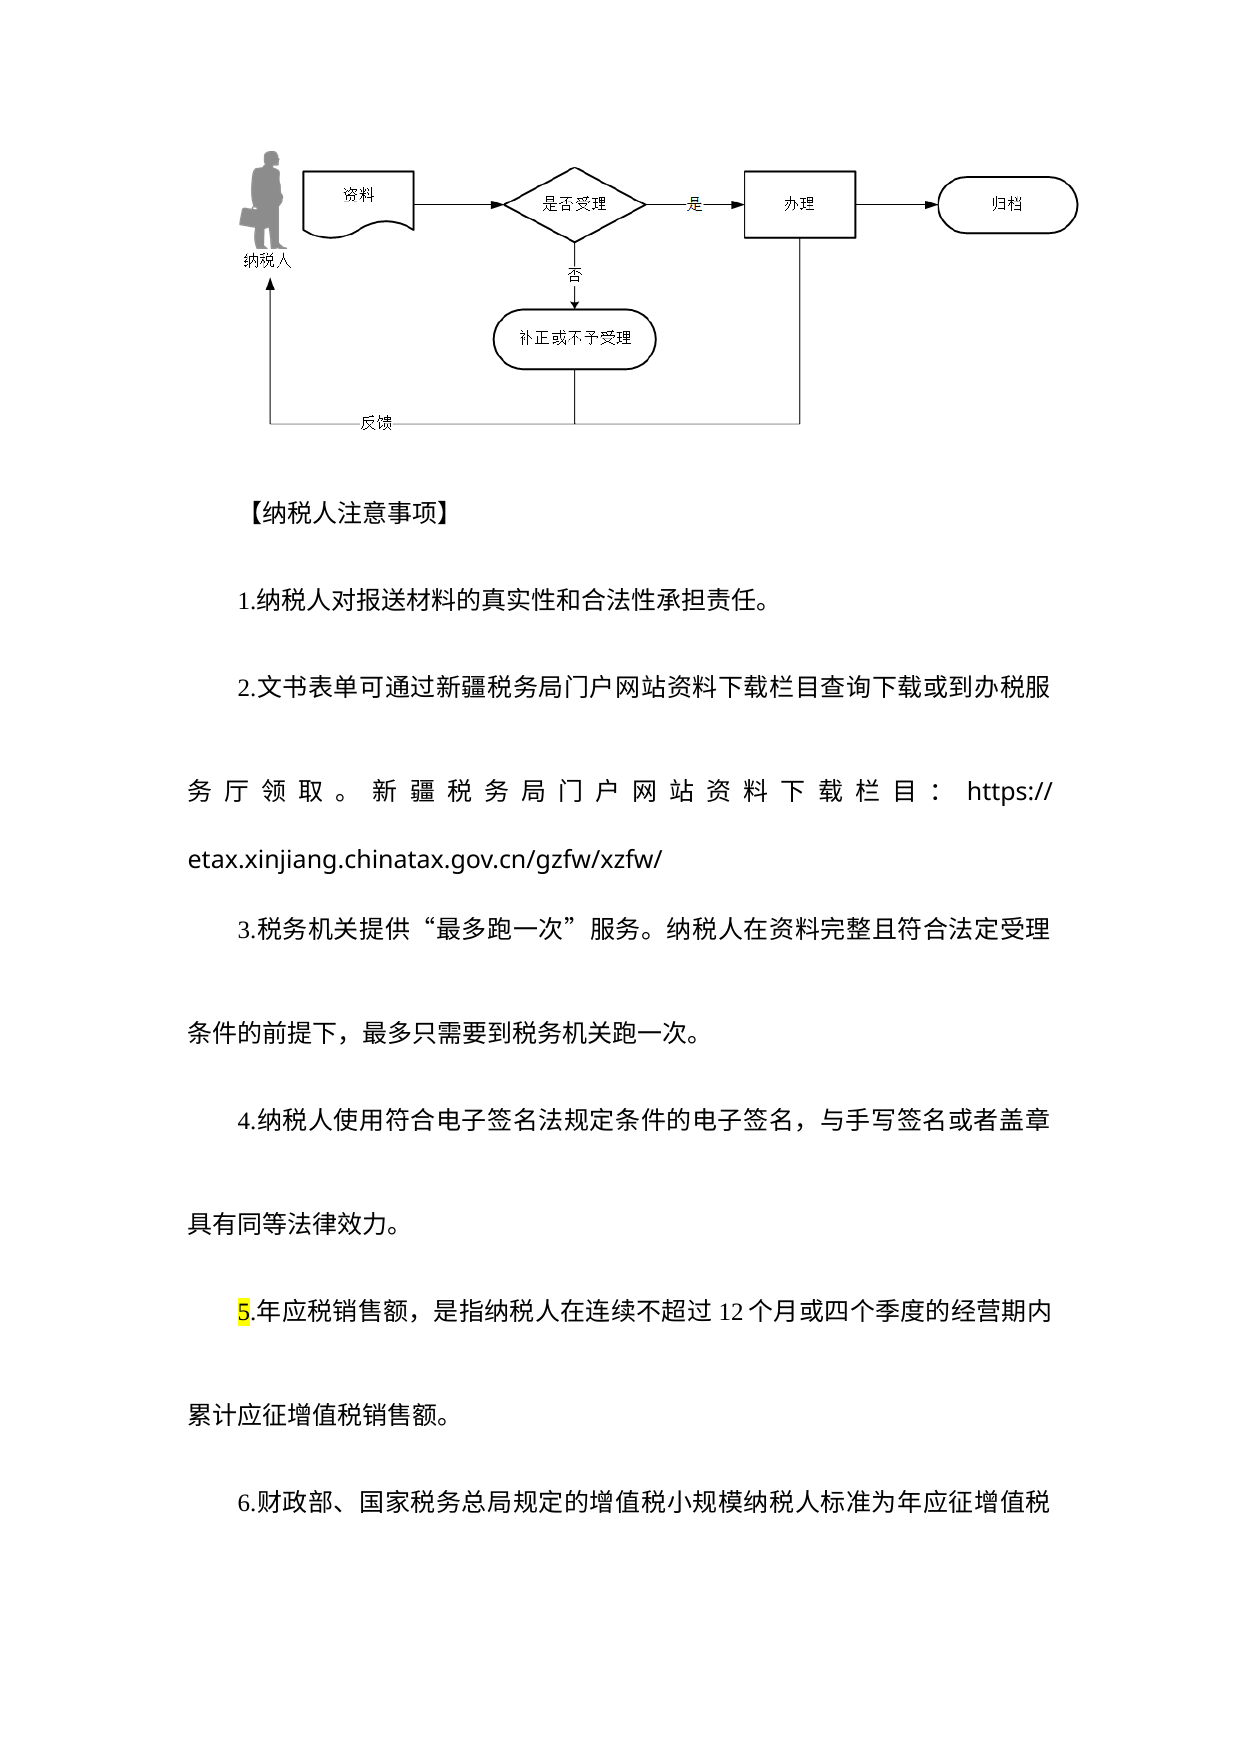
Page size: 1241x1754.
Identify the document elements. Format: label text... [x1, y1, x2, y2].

text 2.文书表单可通过新疆税务局门户网站资料下载栏目查询下载或到办税服务厅领取。新疆税务局门户网站资料下载栏目：https://etax.xinjiang.chinatax.gov.cn/gzfw/xzfw/ [187, 651, 1053, 876]
text 5.年应税销售额，是指纳税人在连续不超过12个月或四个季度的经营期内累计应征增值税销售额。 [187, 1275, 1053, 1448]
text 3.税务机关提供“最多跑一次”服务。纳税人在资料完整且符合法定受理条件的前提下，最多只需要到税务机关跑一次。 [187, 893, 1053, 1066]
text 4.纳税人使用符合电子签名法规定条件的电子签名，与手写签名或者盖章具有同等法律效力。 [187, 1084, 1053, 1257]
text 1.纳税人对报送材料的真实性和合法性承担责任。 [187, 564, 1053, 633]
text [187, 1466, 1053, 1536]
text 【纳税人注意事项】 [187, 477, 1053, 546]
picture [231, 150, 1082, 441]
